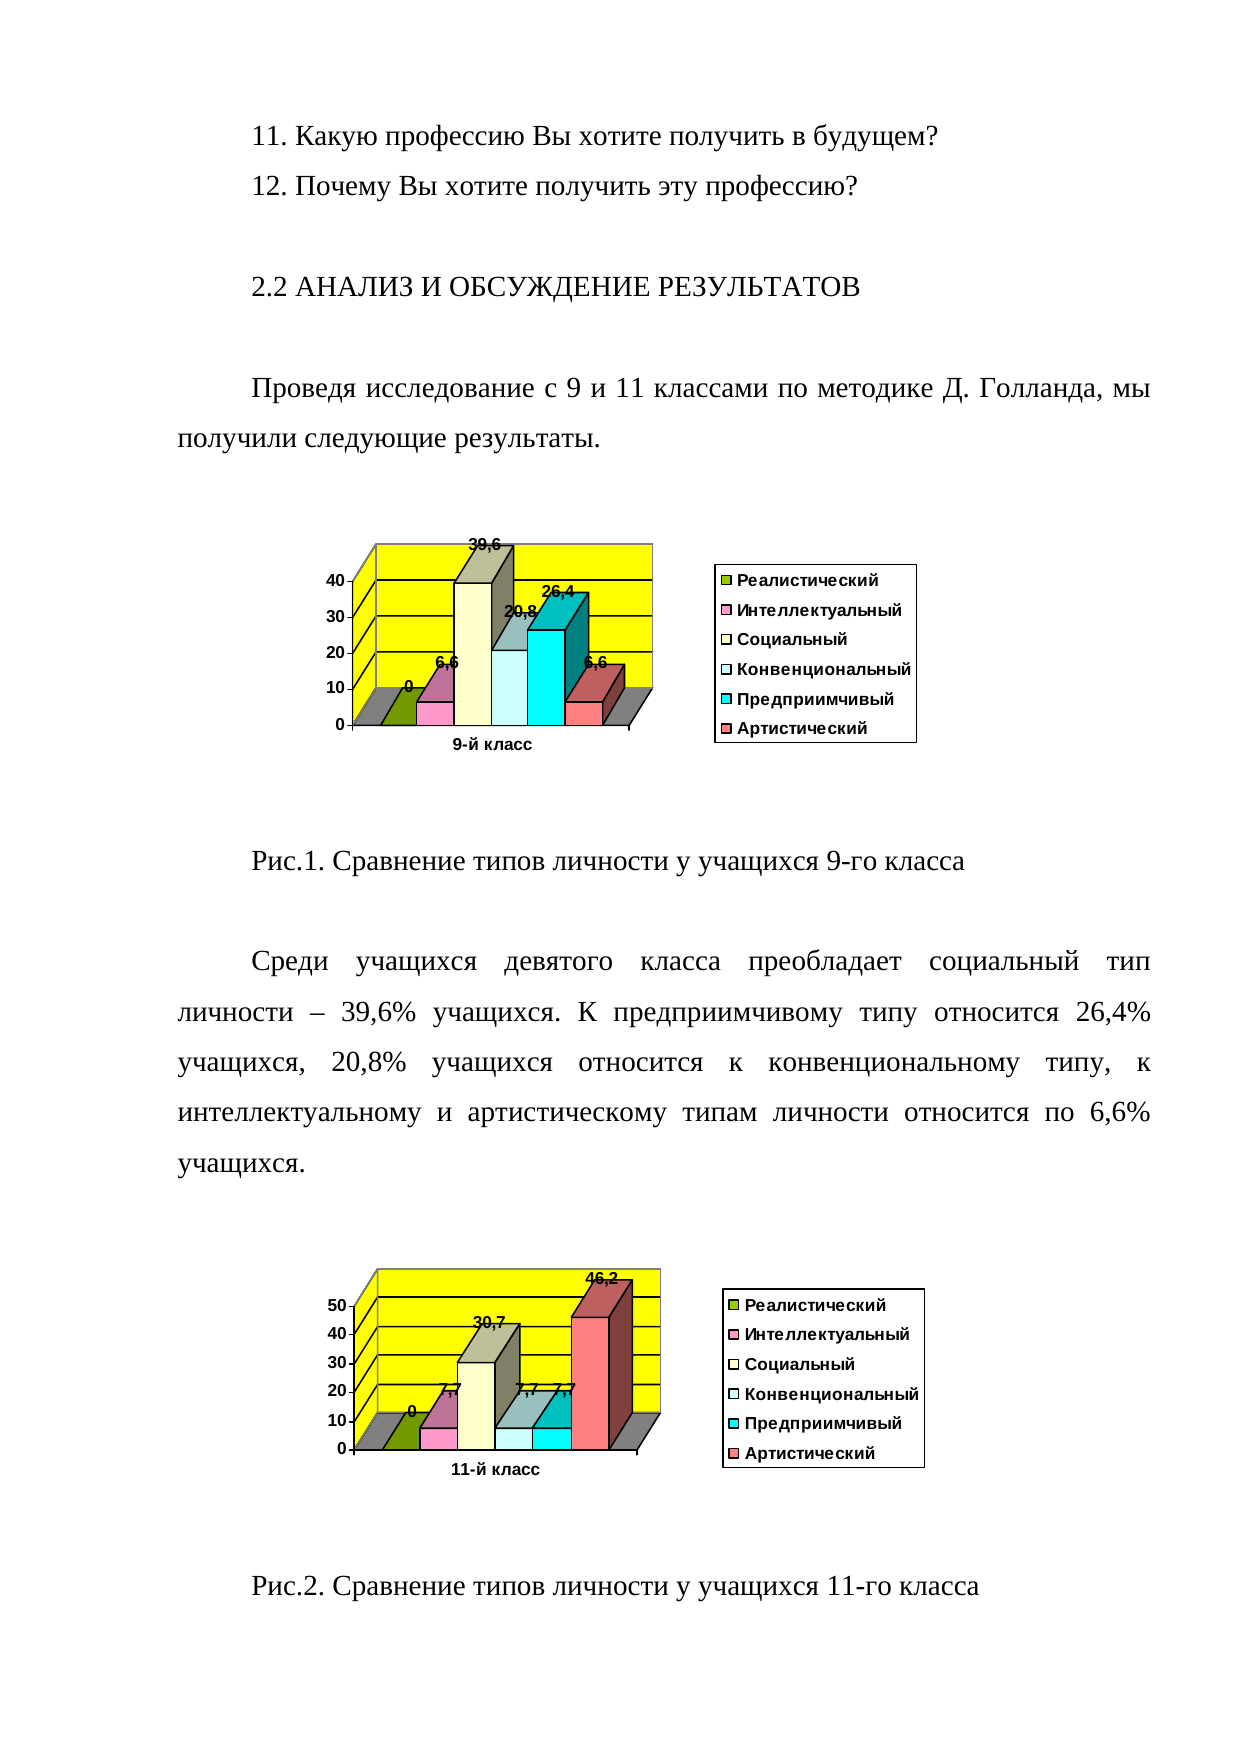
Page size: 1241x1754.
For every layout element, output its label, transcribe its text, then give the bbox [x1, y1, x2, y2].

text Рис.2. Сравнение типов личности у учащихся 11-го класса [177, 1568, 1152, 1601]
text 11. Какую профессию Вы хотите получить в будущем? [177, 118, 1152, 152]
text Проведя исследование с 9 и 11 классами по методике Д. Голланда, мы получили следующие результаты. [177, 370, 1152, 453]
text 2.2 Анализ и обсуждение результатов [177, 269, 1152, 303]
text 12. Почему Вы хотите получить эту профессию? [177, 168, 1152, 202]
text Рис.1. Сравнение типов личности у учащихся 9-го класса [177, 843, 1152, 876]
text Среди учащихся девятого класса преобладает социальный тип личности – 39,6% учащихся. К предприимчивому типу относится 26,4% учащихся, 20,8% учащихся относится к конвенциональному типу, к интеллектуальному и артистическому типам личности относится по 6,6% учащихся. [177, 943, 1152, 1178]
